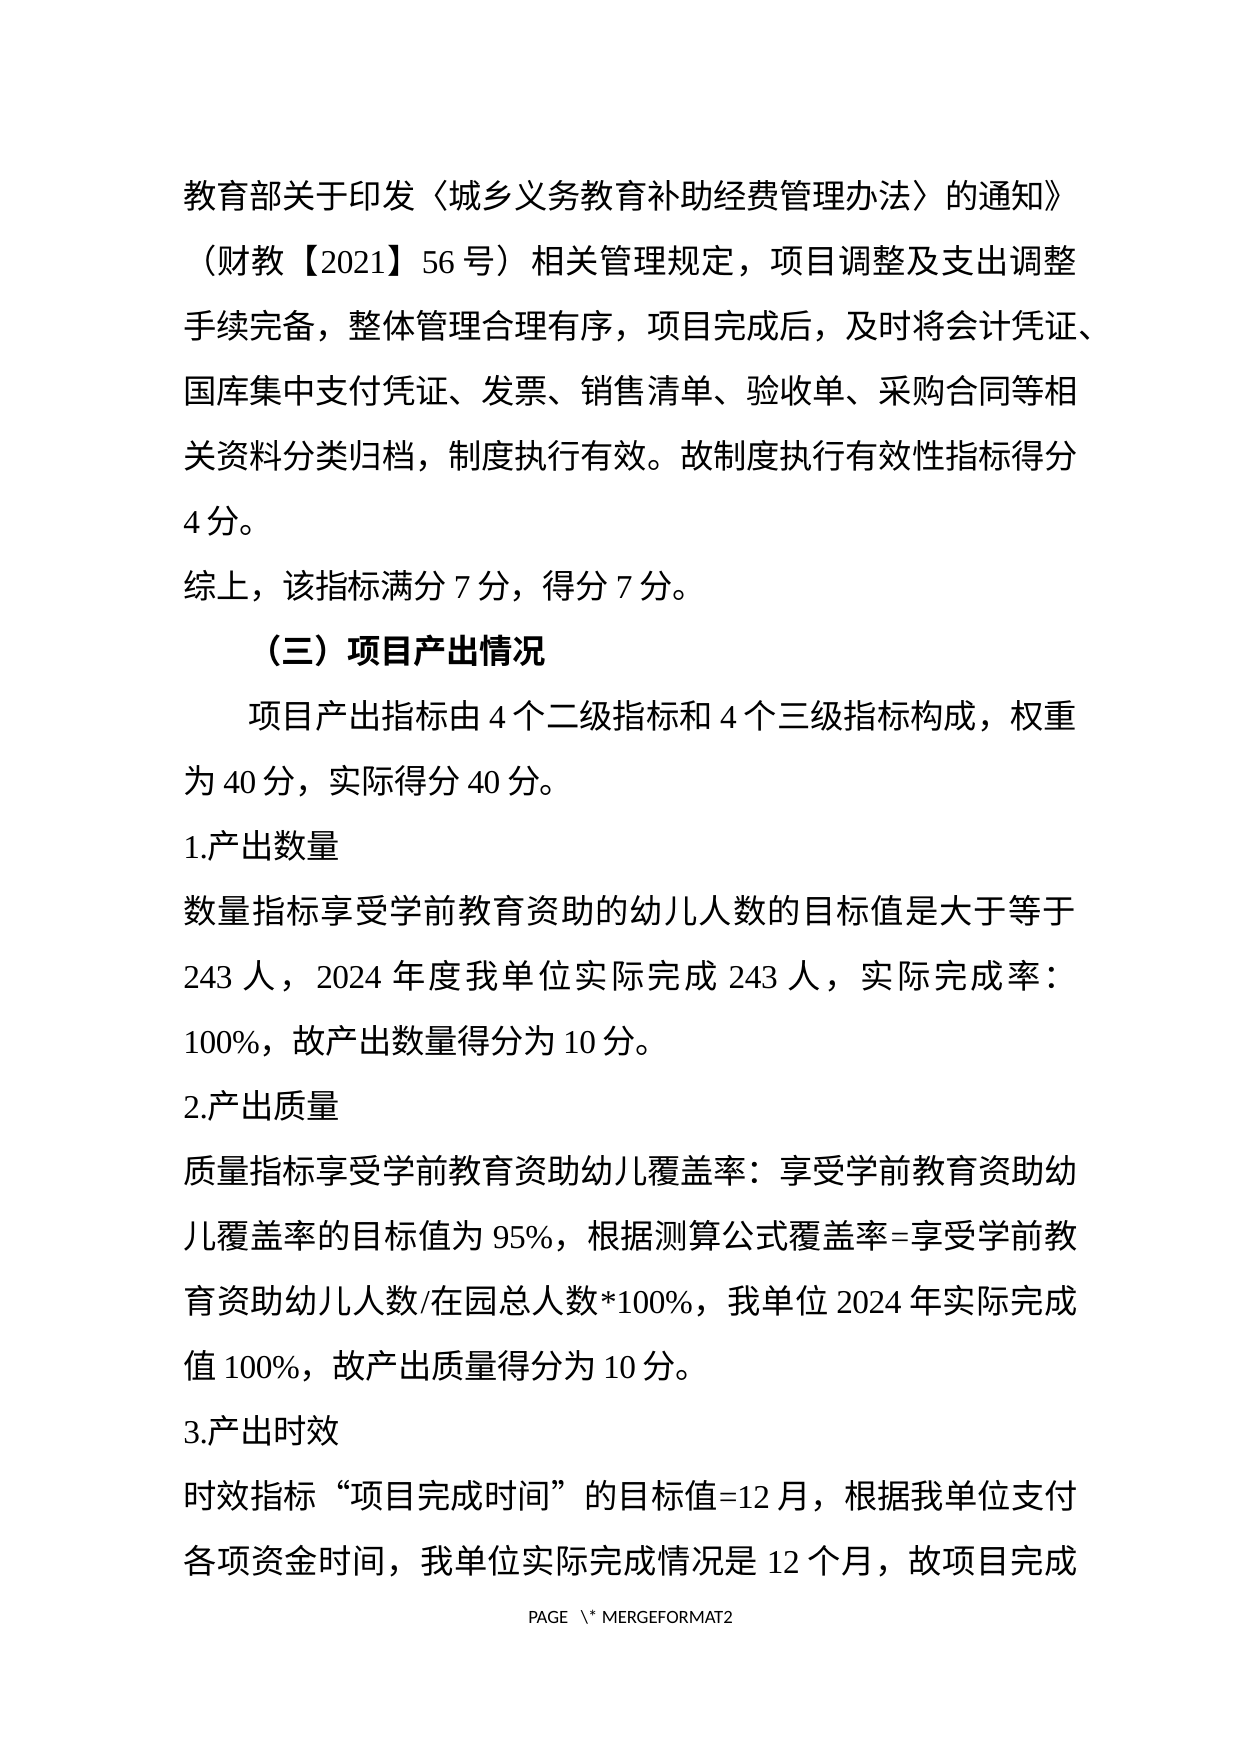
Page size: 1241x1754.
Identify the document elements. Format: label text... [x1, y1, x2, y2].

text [183, 682, 1078, 1592]
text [183, 162, 1078, 617]
text （三）项目产出情况 [183, 617, 1078, 682]
